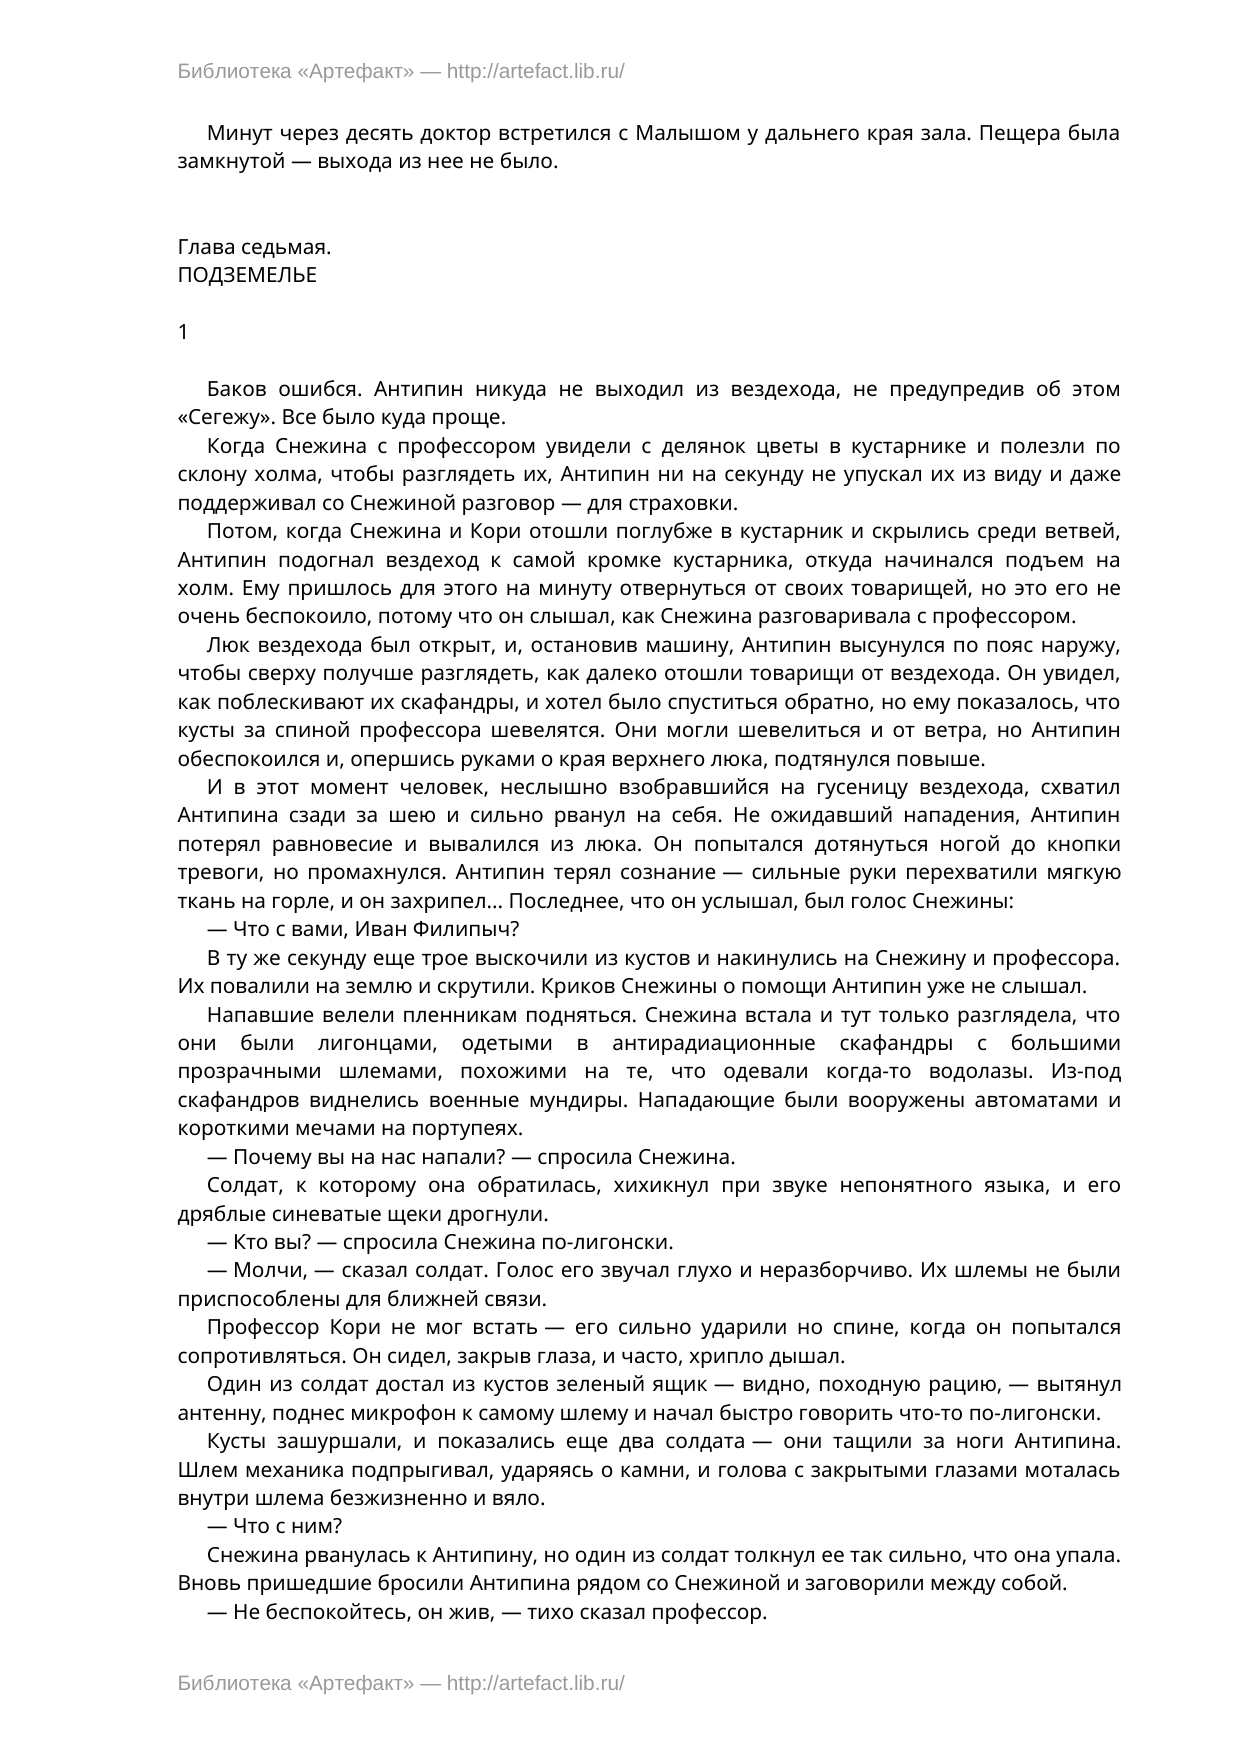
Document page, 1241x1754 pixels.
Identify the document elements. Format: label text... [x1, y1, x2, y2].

subtitle 1 [177, 317, 1122, 346]
text И в этот момент человек, неслышно взобравшийся на гусеницу вездехода, схватил Антипина сзади за шею и сильно рванул на себя. Не ожидавший нападения, Антипин потерял равновесие и вывалился из люка. Он попытался дотянуться ногой до кнопки тревоги, но промахнулся. Антипин терял сознание — сильные руки перехватили мягкую ткань на горле, и он захрипел... Последнее, что он услышал, был голос Снежины: [177, 772, 1122, 914]
subtitle Глава седьмая. [177, 232, 1122, 260]
text — Что с ним? [177, 1512, 1122, 1540]
text В ту же секунду еще трое выскочили из кустов и накинулись на Снежину и профессора. Их повалили на землю и скрутили. Криков Снежины о помощи Антипин уже не слышал. [177, 943, 1122, 1000]
text — Почему вы на нас напали? — спросила Снежина. [177, 1142, 1122, 1170]
text Люк вездехода был открыт, и, остановив машину, Антипин высунулся по пояс наружу, чтобы сверху получше разглядеть, как далеко отошли товарищи от вездехода. Он увидел, как поблескивают их скафандры, и хотел было спуститься обратно, но ему показалось, что кусты за спиной профессора шевелятся. Они могли шевелиться и от ветра, но Антипин обеспокоился и, опершись руками о края верхнего люка, подтянулся повыше. [177, 630, 1122, 772]
text Профессор Кори не мог встать — его сильно ударили но спине, когда он попытался сопротивляться. Он сидел, закрыв глаза, и часто, хрипло дышал. [177, 1312, 1122, 1369]
text Снежина рванулась к Антипину, но один из солдат толкнул ее так сильно, что она упала. Вновь пришедшие бросили Антипина рядом со Снежиной и заговорили между собой. [177, 1540, 1122, 1597]
text Один из солдат достал из кустов зеленый ящик — видно, походную рацию, — вытянул антенну, поднес микрофон к самому шлему и начал быстро говорить что-то по-лигонски. [177, 1369, 1122, 1426]
text Солдат, к которому она обратилась, хихикнул при звуке непонятного языка, и его дряблые синеватые щеки дрогнули. [177, 1170, 1122, 1227]
text — Молчи, — сказал солдат. Голос его звучал глухо и неразборчиво. Их шлемы не были приспособлены для ближней связи. [177, 1256, 1122, 1312]
text Когда Снежина с профессором увидели с делянок цветы в кустарнике и полезли по склону холма, чтобы разглядеть их, Антипин ни на секунду не упускал их из виду и даже поддерживал со Снежиной разговор — для страховки. [177, 431, 1122, 516]
text — Что с вами, Иван Филипыч? [177, 914, 1122, 943]
text Кусты зашуршали, и показались еще два солдата — они тащили за ноги Антипина. Шлем механика подпрыгивал, ударяясь о камни, и голова с закрытыми глазами моталась внутри шлема безжизненно и вяло. [177, 1426, 1122, 1512]
text — Кто вы? — спросила Снежина по-лигонски. [177, 1227, 1122, 1256]
text — Не беспокойтесь, он жив, — тихо сказал профессор. [177, 1597, 1122, 1625]
text Минут через десять доктор встретился с Малышом у дальнего края зала. Пещера была замкнутой — выхода из нее не было. [177, 118, 1122, 175]
subtitle ПОДЗЕМЕЛЬЕ [177, 260, 1122, 289]
text Потом, когда Снежина и Кори отошли поглубже в кустарник и скрылись среди ветвей, Антипин подогнал вездеход к самой кромке кустарника, откуда начинался подъем на холм. Ему пришлось для этого на минуту отвернуться от своих товарищей, но это его не очень беспокоило, потому что он слышал, как Снежина разговаривала с профессором. [177, 516, 1122, 630]
text Напавшие велели пленникам подняться. Снежина встала и тут только разглядела, что они были лигонцами, одетыми в антирадиационные скафандры с большими прозрачными шлемами, похожими на те, что одевали когда-то водолазы. Из-под скафандров виднелись военные мундиры. Нападающие были вооружены автоматами и короткими мечами на портупеях. [177, 1000, 1122, 1142]
text Баков ошибся. Антипин никуда не выходил из вездехода, не предупредив об этом «Сегежу». Все было куда проще. [177, 374, 1122, 431]
